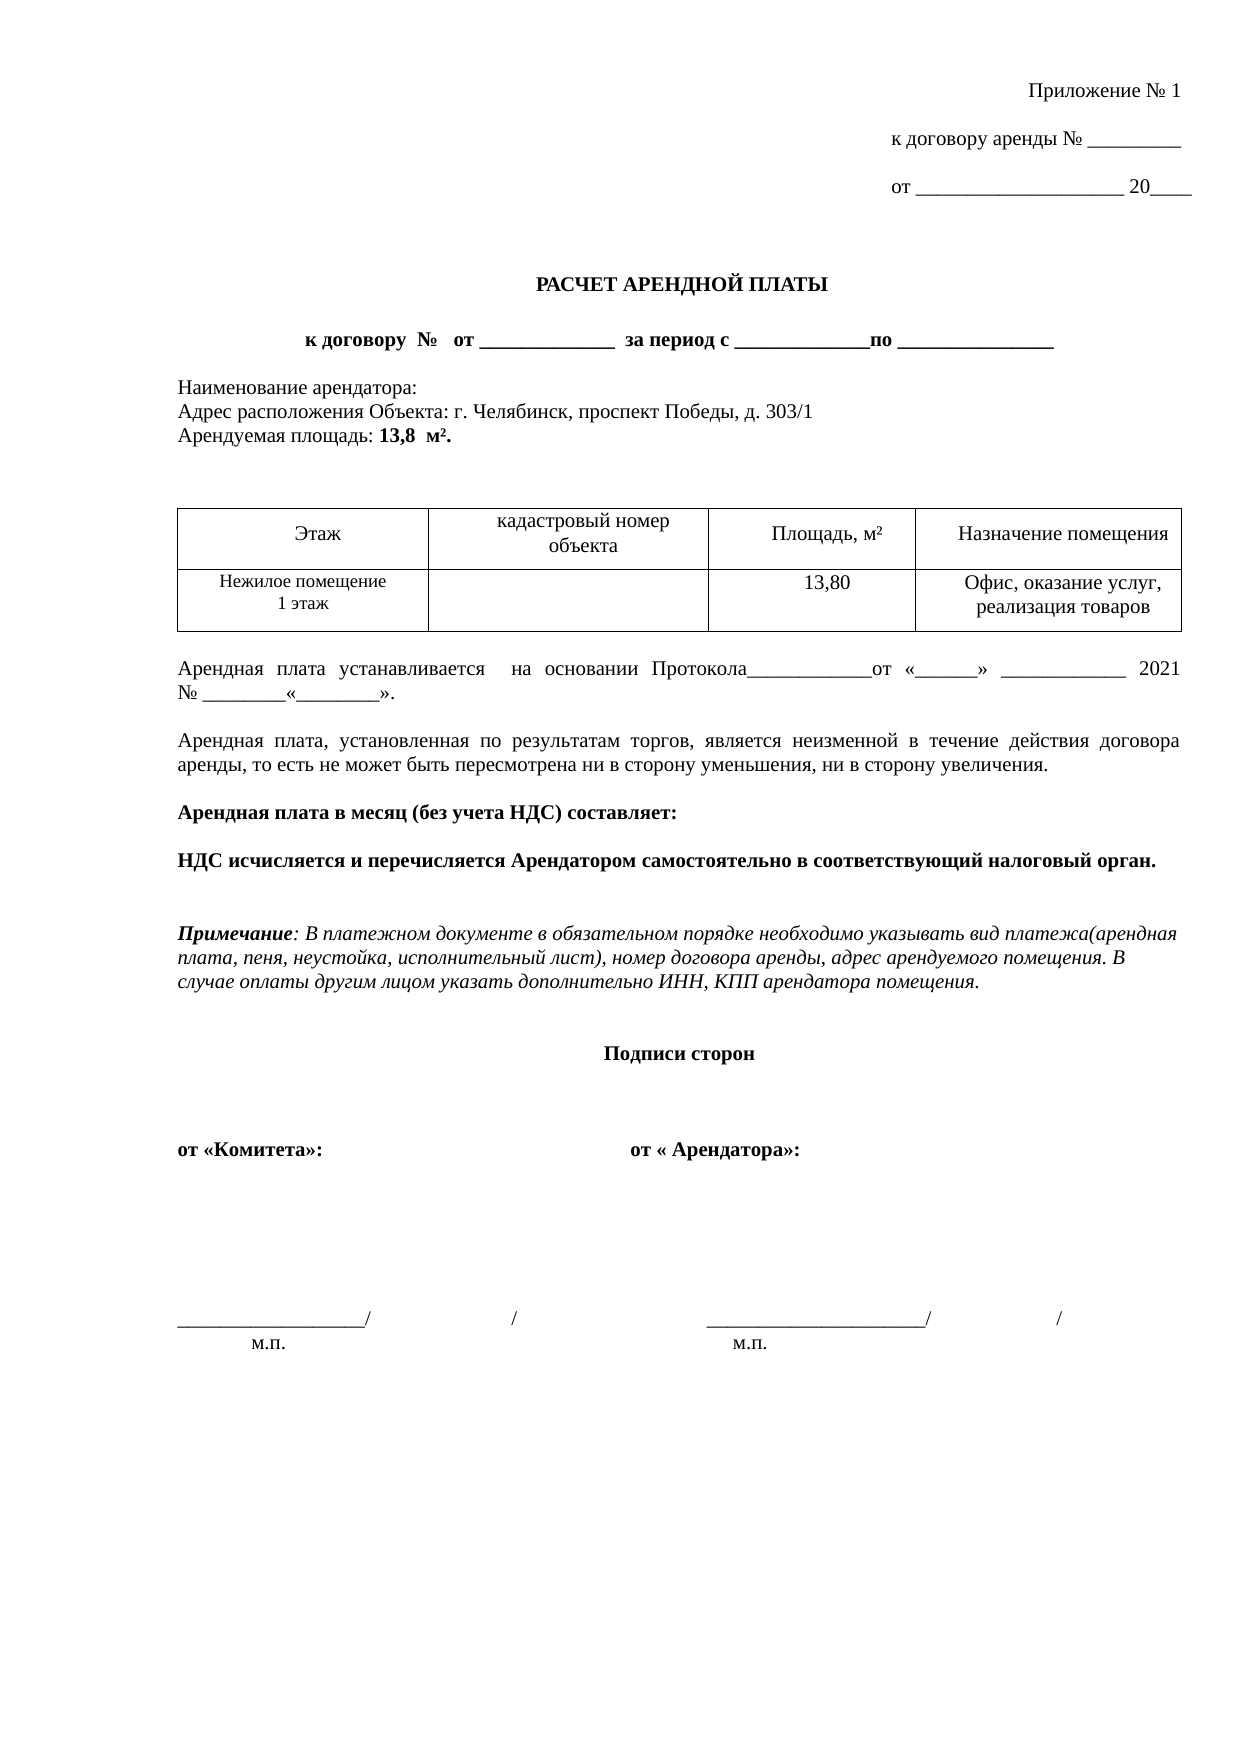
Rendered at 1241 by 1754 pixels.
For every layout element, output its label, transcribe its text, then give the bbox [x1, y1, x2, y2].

table_header Площадь, м² [709, 509, 915, 569]
table_header _____________________/ / м.п. [695, 1185, 1163, 1354]
text к договору № от _____________ за период с _____________по _______________ [177, 326, 1181, 351]
text Арендная плата, установленная по результатам торгов, является неизменной в течение действия договора аренды, то есть не может быть пересмотрена ни в сторону уменьшения, ни в сторону увеличения. [177, 728, 1181, 776]
text Арендная плата устанавливается на основании Протокола____________от «______» ____________ 2021 № ________«________». [177, 656, 1181, 704]
table_header Этаж [178, 509, 428, 569]
table_cell 13,80 [709, 570, 915, 631]
text от «Комитета»: от « Арендатора»: [177, 1137, 1181, 1161]
text Приложение № 1 [177, 78, 1181, 102]
text от ____________________ 20____ [177, 174, 1192, 198]
text Примечание: В платежном документе в обязательном порядке необходимо указывать вид платежа(арендная плата, пеня, неустойка, исполнительный лист), номер договора аренды, адрес арендуемого помещения. В случае оплаты другим лицом указать дополнительно ИНН, КПП арендатора помещения. [177, 921, 1181, 993]
table_header Назначение помещения [916, 509, 1181, 569]
subtitle РАСЧЕТ АРЕНДНОЙ ПЛАТЫ [177, 272, 1187, 296]
text Адрес расположения Объекта: г. Челябинск, проспект Победы, д. 303/1 [177, 399, 1181, 423]
table_cell [429, 570, 708, 631]
text Наименование арендатора: [177, 374, 1181, 399]
subtitle Подписи сторон [177, 1041, 1181, 1065]
table_header __________________/ / м.п. [166, 1185, 695, 1354]
text НДС исчисляется и перечисляется Арендатором самостоятельно в соответствующий налоговый орган. [177, 848, 1181, 872]
table_header кадастровый номер объекта [429, 509, 708, 569]
table_cell Нежилое помещение 1 этаж [178, 570, 428, 631]
text Арендная плата в месяц (без учета НДС) составляет: [177, 800, 1181, 824]
text Арендуемая площадь: 13,8 м². [177, 423, 1181, 447]
text к договору аренды № _________ [177, 126, 1181, 150]
table_cell Офис, оказание услуг, реализация товаров [916, 570, 1181, 631]
